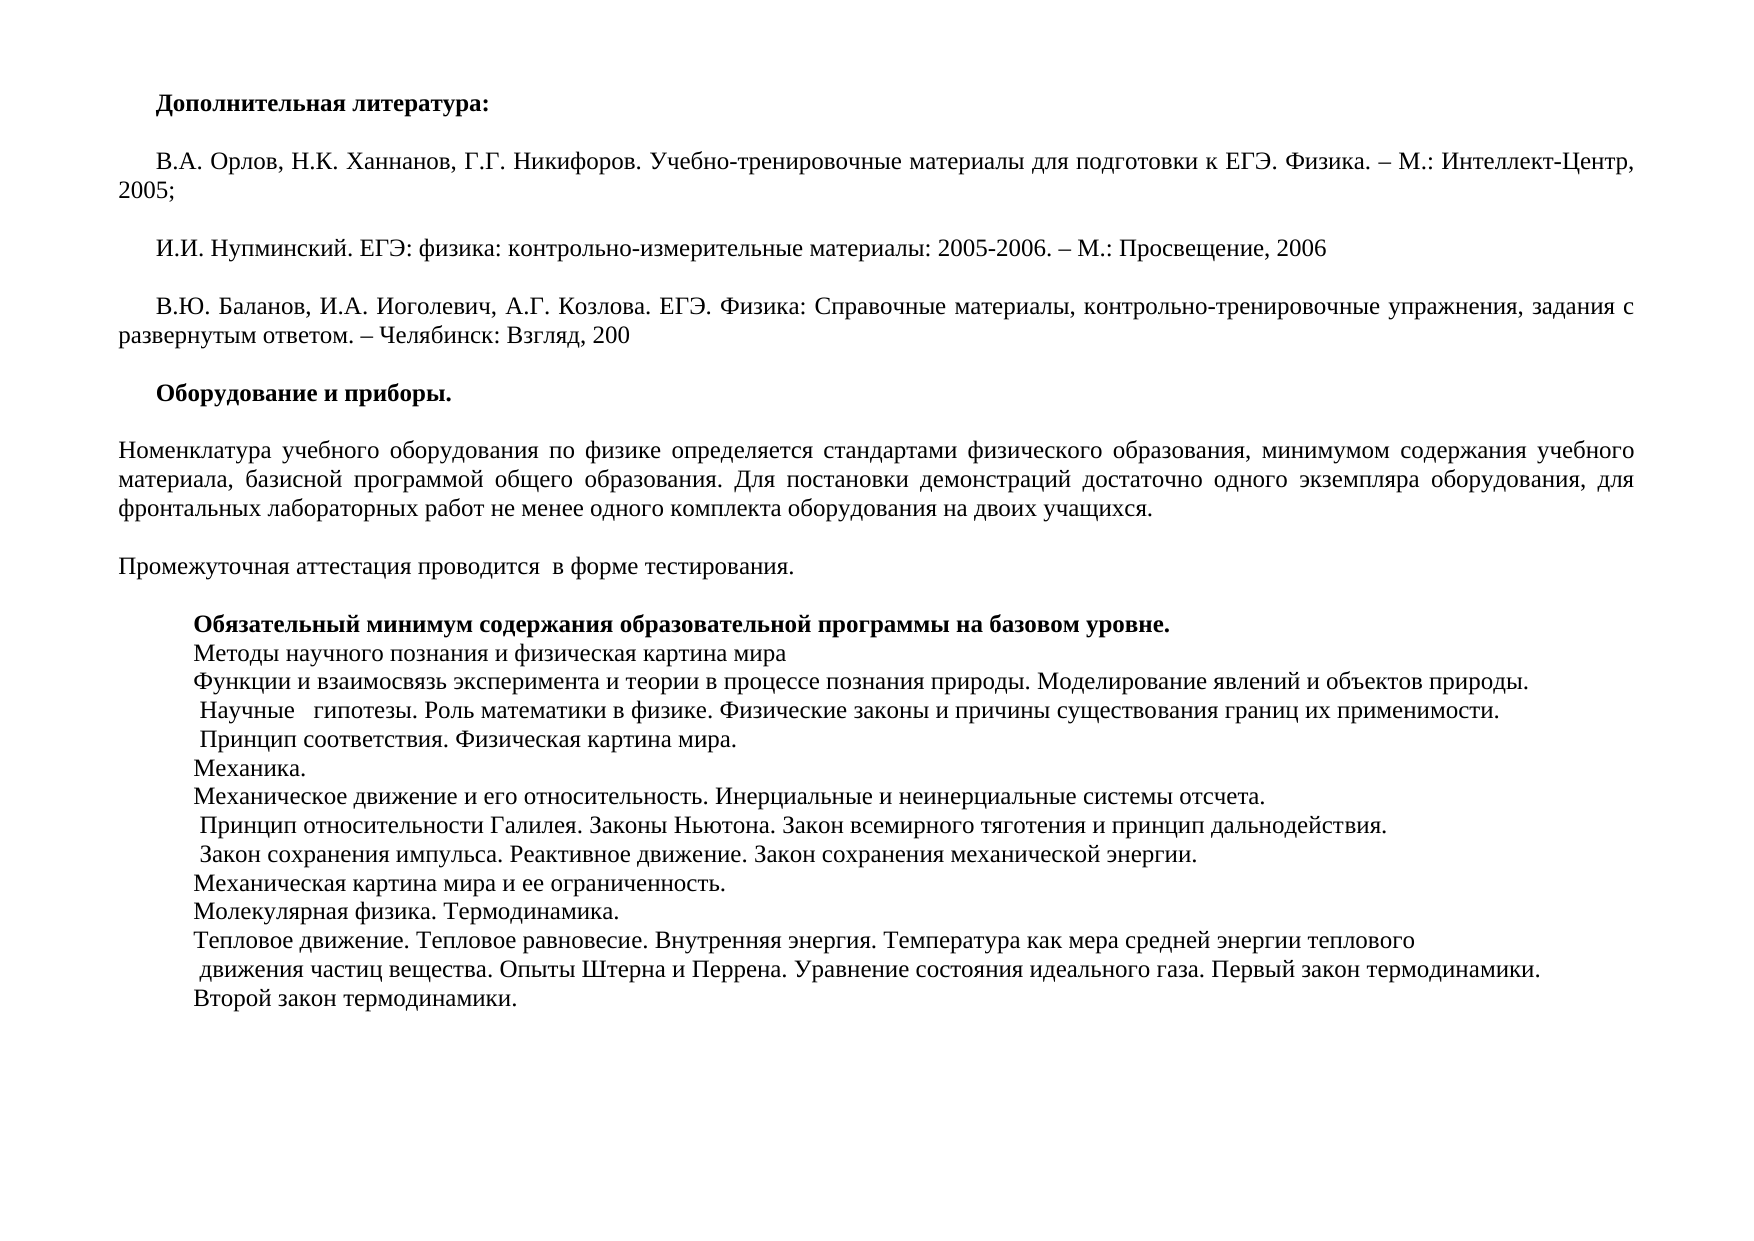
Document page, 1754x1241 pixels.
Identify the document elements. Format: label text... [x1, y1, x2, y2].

text Методы научного познания и физическая картина мира [118, 638, 1636, 666]
text Второй закон термодинамики. [118, 983, 1636, 1011]
text Тепловое движение. Тепловое равновесие. Внутренняя энергия. Температура как мера средней энергии теплового [118, 925, 1636, 954]
text Механика. [118, 753, 1636, 781]
text Дополнительная литература: [118, 88, 1636, 117]
text Промежуточная аттестация проводится в форме тестирования. [118, 551, 1636, 580]
text Закон сохранения импульса. Реактивное движение. Закон сохранения механической энергии. [118, 839, 1636, 868]
text Механическая картина мира и ее ограниченность. [118, 868, 1636, 896]
text И.И. Нупминский. ЕГЭ: физика: контрольно-измерительные материалы: 2005-2006. – М.: Просвещение, 2006 [118, 233, 1636, 262]
text Принцип относительности Галилея. Законы Ньютона. Закон всемирного тяготения и принцип дальнодействия. [118, 810, 1636, 839]
text Механическое движение и его относительность. Инерциальные и неинерциальные системы отсчета. [118, 781, 1636, 810]
text Функции и взаимосвязь эксперимента и теории в процессе познания природы. Моделирование явлений и объектов природы. [118, 666, 1636, 695]
text Оборудование и приборы. [118, 378, 1636, 406]
text движения частиц вещества. Опыты Штерна и Перрена. Уравнение состояния идеального газа. Первый закон термодинамики. [118, 954, 1636, 983]
text Принцип соответствия. Физическая картина мира. [118, 724, 1636, 753]
text Научные гипотезы. Роль математики в физике. Физические законы и причины существования границ их применимости. [118, 695, 1636, 724]
text Номенклатура учебного оборудования по физике определяется стандартами физического образования, минимумом содержания учебного материала, базисной программой общего образования. Для постановки демонстраций достаточно одного экземпляра оборудования, для фронтальных лабораторных работ не менее одного комплекта оборудования на двоих учащихся. [118, 436, 1636, 522]
text Молекулярная физика. Термодинамика. [118, 896, 1636, 925]
text Обязательный минимум содержания образовательной программы на базовом уровне. [118, 609, 1636, 638]
text В.Ю. Баланов, И.А. Иоголевич, А.Г. Козлова. ЕГЭ. Физика: Справочные материалы, контрольно-тренировочные упражнения, задания с развернутым ответом. – Челябинск: Взгляд, 200 [118, 291, 1636, 348]
text В.А. Орлов, Н.К. Ханнанов, Г.Г. Никифоров. Учебно-тренировочные материалы для подготовки к ЕГЭ. Физика. – М.: Интеллект-Центр, 2005; [118, 146, 1636, 204]
